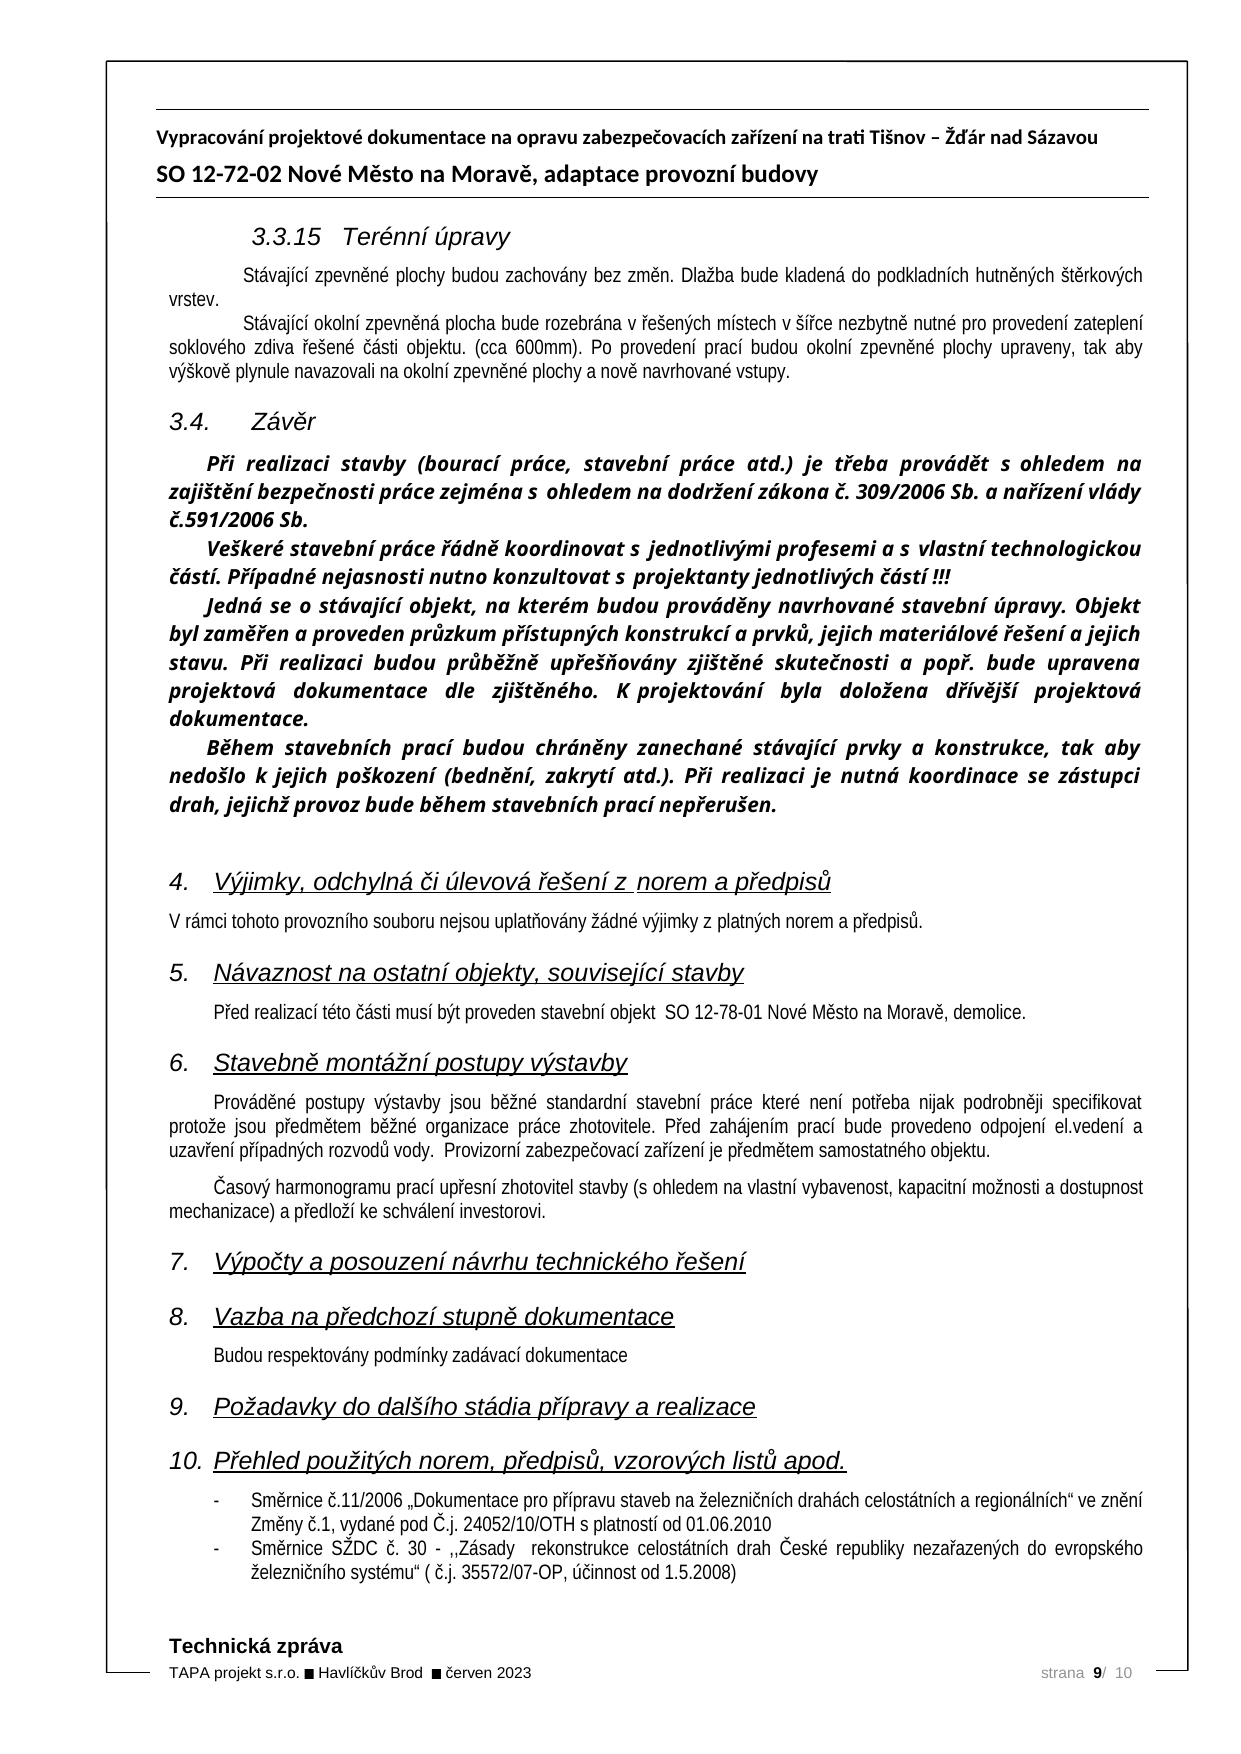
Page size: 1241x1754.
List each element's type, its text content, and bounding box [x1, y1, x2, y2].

text Přehled použitých norem, předpisů, vzorových listů apod. [169, 1446, 1144, 1476]
text Jedná se o stávající objekt, na kterém budou prováděny navrhované stavební úpravy. Objekt byl zaměřen a proveden průzkum přístupných konstrukcí a prvků, jejich materiálové řešení a jejich stavu. Při realizaci budou průběžně upřešňovány zjištěné skutečnosti a popř. bude upravena projektová dokumentace dle zjištěného. K projektování byla doložena dřívější projektová dokumentace. [169, 591, 1144, 733]
text V rámci tohoto provozního souboru nejsou uplatňovány žádné výjimky z platných norem a předpisů. [169, 909, 1144, 933]
text Během stavebních prací budou chráněny zanechané stávající prvky a konstrukce, tak aby nedošlo k jejich poškození (bednění, zakrytí atd.). Při realizaci je nutná koordinace se zástupci drah, jejichž provoz bude během stavebních prací nepřerušen. [169, 733, 1144, 818]
text Požadavky do dalšího stádia přípravy a realizace [169, 1392, 1144, 1421]
text Před realizací této části musí být proveden stavební objekt SO 12-78-01 Nové Město na Moravě, demolice. [169, 999, 1144, 1023]
text Časový harmonogramu prací upřesní zhotovitel stavby (s ohledem na vlastní vybavenost, kapacitní možnosti a dostupnost mechanizace) a předloží ke schválení investorovi. [169, 1174, 1144, 1222]
text Stávající okolní zpevněná plocha bude rozebrána v řešených místech v šířce nezbytně nutné pro provedení zateplení soklového zdiva řešené části objektu. (cca 600mm). Po provedení prací budou okolní zpevněné plochy upraveny, tak aby výškově plynule navazovali na okolní zpevněné plochy a nově navrhované vstupy. [169, 311, 1144, 383]
text Závěr [169, 407, 1144, 436]
text Výpočty a posouzení návrhu technického řešení [169, 1247, 1144, 1277]
picture [304, 1669, 314, 1679]
list Směrnice SŽDC č. 30 - ,,Zásady rekonstrukce celostátních drah České republiky nezařazených do evropského železničního systému“ ( č.j. 35572/07-OP, účinnost od 1.5.2008) [213, 1536, 1144, 1584]
picture [431, 1669, 441, 1679]
text Výjimky, odchylná či úlevová řešení z norem a předpisů [169, 867, 1144, 896]
text Veškeré stavební práce řádně koordinovat s jednotlivými profesemi a s vlastní technologickou částí. Případné nejasnosti nutno konzultovat s projektanty jednotlivých částí !!! [169, 534, 1144, 591]
list 3.3.15 Terénní úpravy [251, 222, 1144, 251]
text Stávající zpevněné plochy budou zachovány bez změn. Dlažba bude kladená do podkladních hutněných štěrkových vrstev. [169, 263, 1144, 311]
text Stavebně montážní postupy výstavby [169, 1048, 1144, 1078]
list Směrnice č.11/2006 „Dokumentace pro přípravu staveb na železničních drahách celostátních a regionálních“ ve znění Změny č.1, vydané pod Č.j. 24052/10/OTH s platností od 01.06.2010 [213, 1488, 1144, 1536]
text Prováděné postupy výstavby jsou běžné standardní stavební práce které není potřeba nijak podrobněji specifikovat protože jsou předmětem běžné organizace práce zhotovitele. Před zahájením prací bude provedeno odpojení el.vedení a uzavření případných rozvodů vody. Provizorní zabezpečovací zařízení je předmětem samostatného objektu. [169, 1090, 1144, 1162]
text Návaznost na ostatní objekty, související stavby [169, 958, 1144, 987]
text Budou respektovány podmínky zadávací dokumentace [169, 1343, 1144, 1367]
text Vazba na předchozí stupně dokumentace [169, 1302, 1144, 1331]
text Při realizaci stavby (bourací práce, stavební práce atd.) je třeba provádět s ohledem na zajištění bezpečnosti práce zejména s ohledem na dodržení zákona č. 309/2006 Sb. a nařízení vlády č.591/2006 Sb. [169, 449, 1144, 534]
